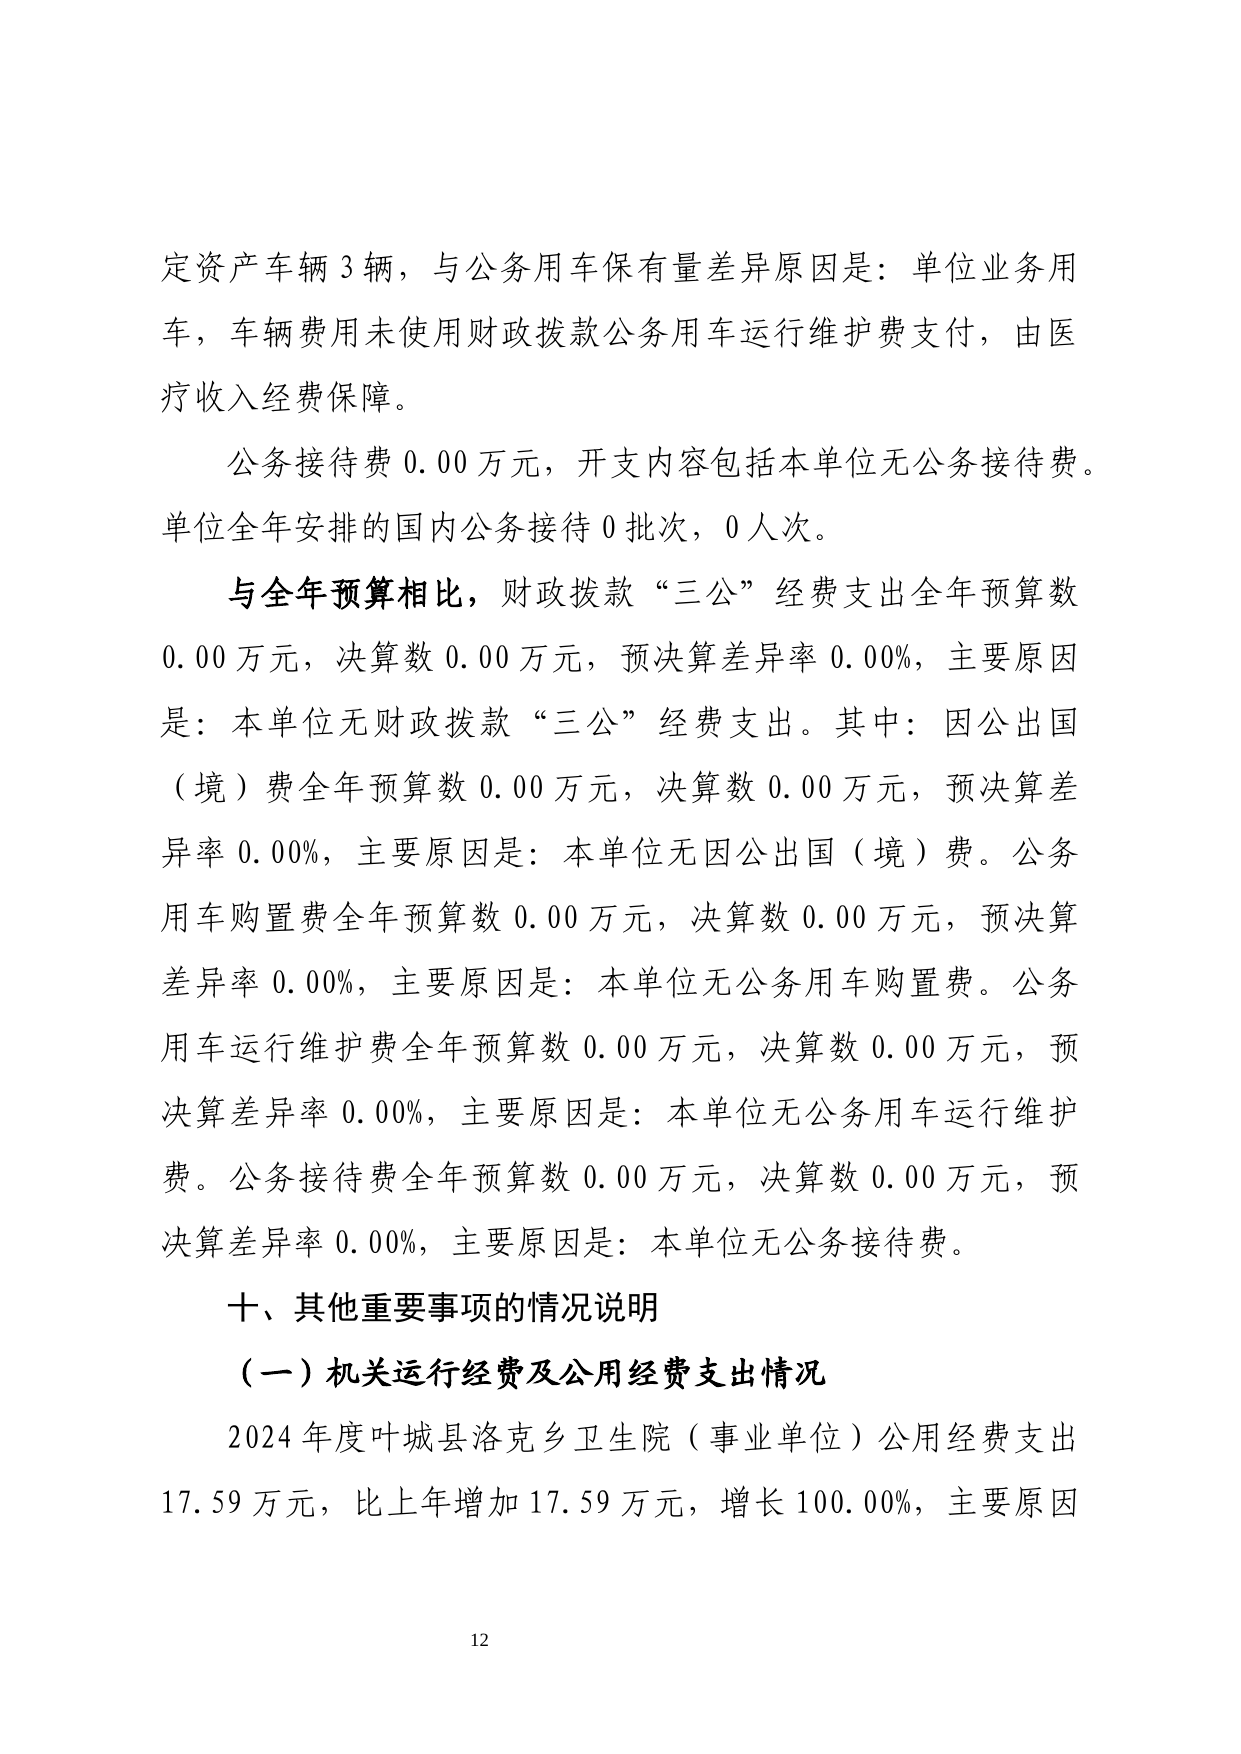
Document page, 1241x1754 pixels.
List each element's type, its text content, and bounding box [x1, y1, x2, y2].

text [159, 233, 1081, 428]
text 与全年预算相比，财政拨款“三公”经费支出全年预算数0.00万元，决算数0.00万元，预决算差异率0.00%，主要原因是：本单位无财政拨款“三公”经费支出。其中：因公出国（境）费全年预算数0.00万元，决算数0.00万元，预决算差异率0.00%，主要原因是：本单位无因公出国（境）费。公务用车购置费全年预算数0.00万元，决算数0.00万元，预决算差异率0.00%，主要原因是：本单位无公务用车购置费。公务用车运行维护费全年预算数0.00万元，决算数0.00万元，预决算差异率0.00%，主要原因是：本单位无公务用车运行维护费。公务接待费全年预算数0.00万元，决算数0.00万元，预决算差异率0.00%，主要原因是：本单位无公务接待费。 [159, 558, 1081, 1273]
text 公务接待费0.00万元，开支内容包括本单位无公务接待费。单位全年安排的国内公务接待0批次，0人次。 [159, 428, 1081, 558]
text （一）机关运行经费及公用经费支出情况 [159, 1338, 1081, 1403]
text 十、其他重要事项的情况说明 [159, 1273, 1081, 1338]
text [159, 1403, 1081, 1533]
